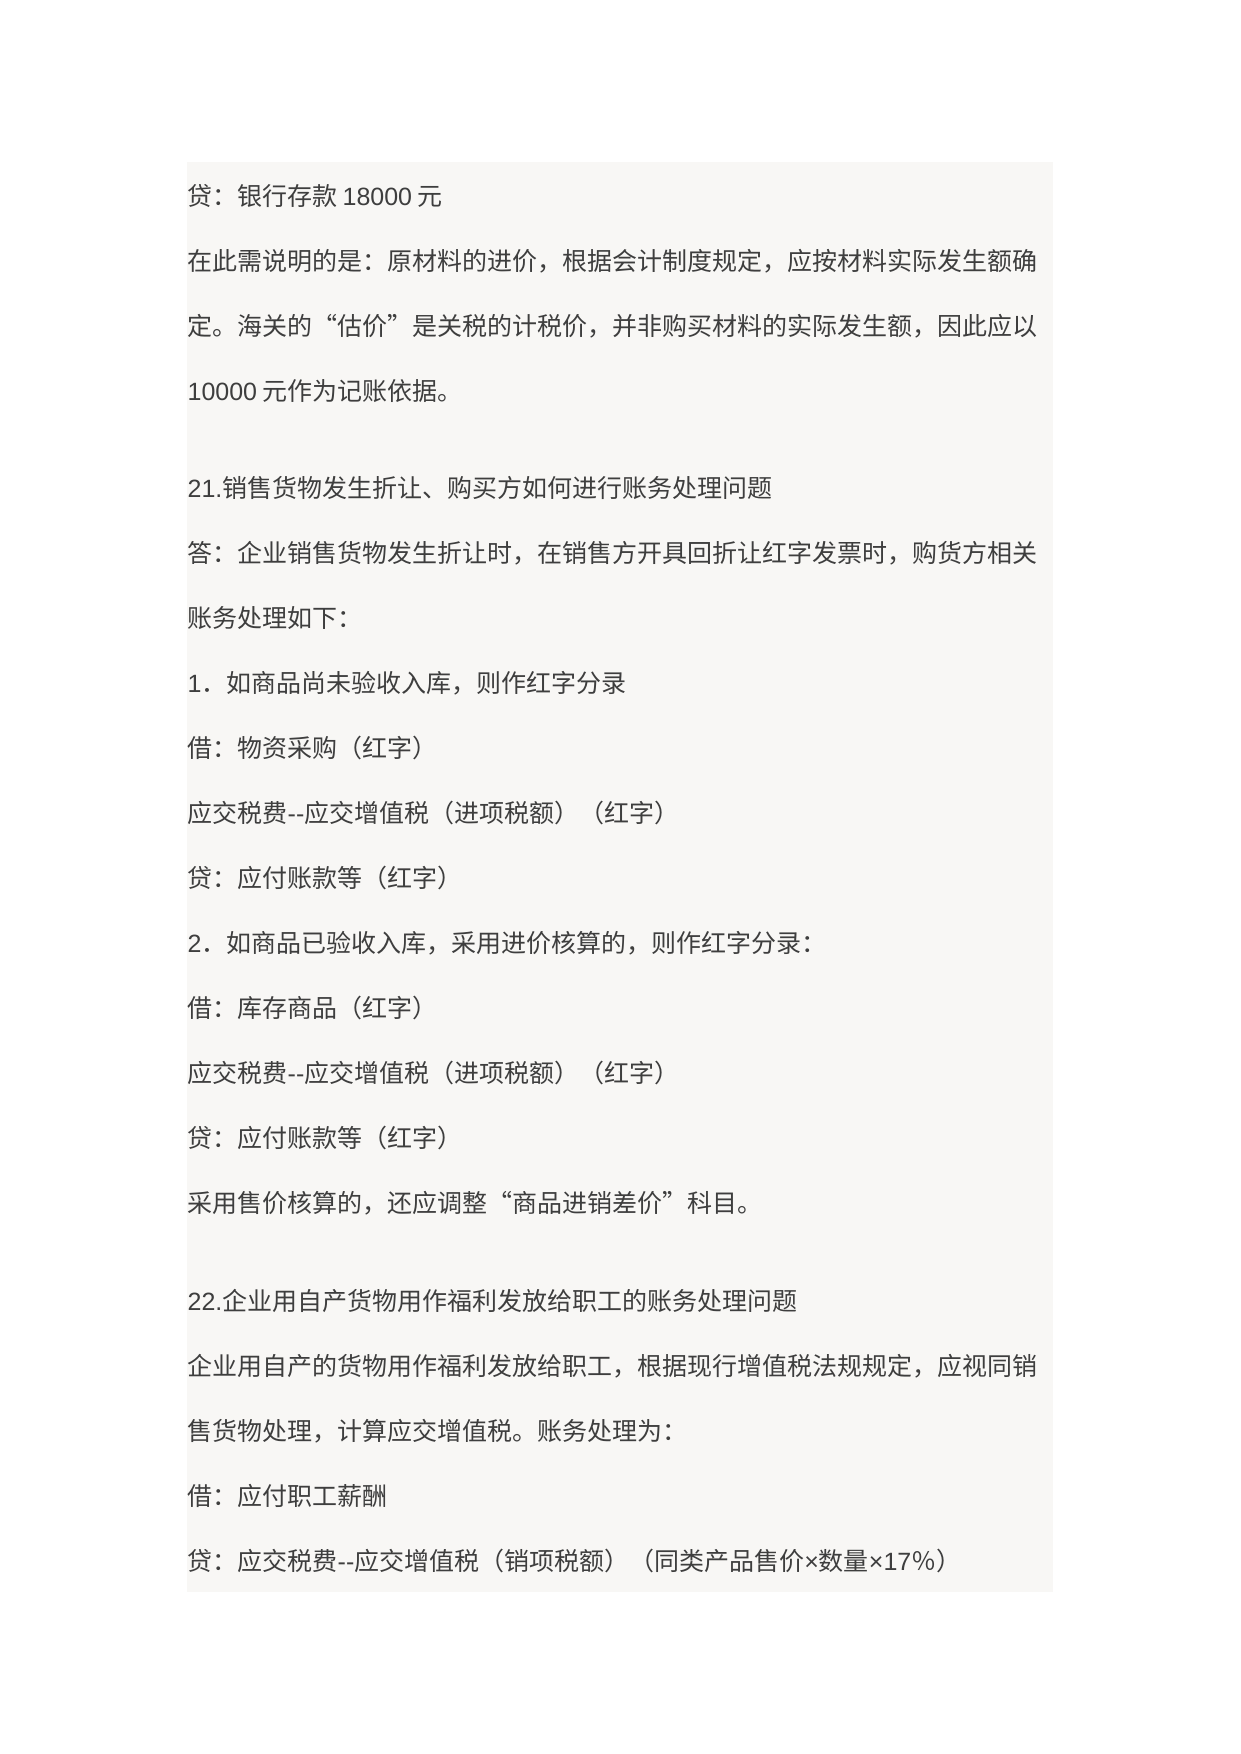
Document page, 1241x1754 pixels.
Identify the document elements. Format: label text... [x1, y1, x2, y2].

text 在此需说明的是：原材料的进价，根据会计制度规定，应按材料实际发生额确定。海关的“估价”是关税的计税价，并非购买材料的实际发生额，因此应以10000元作为记账依据。 [187, 227, 1053, 422]
text 贷：应付账款等（红字） [187, 844, 1053, 909]
text 贷：应付账款等（红字） [187, 1104, 1053, 1169]
text 22.企业用自产货物用作福利发放给职工的账务处理问题 [187, 1267, 1053, 1332]
text 企业用自产的货物用作福利发放给职工，根据现行增值税法规规定，应视同销售货物处理，计算应交增值税。账务处理为： [187, 1332, 1053, 1462]
text 贷：应交税费--应交增值税（销项税额）（同类产品售价×数量×17％） [187, 1527, 1053, 1592]
text 借：物资采购（红字） [187, 714, 1053, 779]
text 借：应付职工薪酬 [187, 1462, 1053, 1527]
text 2．如商品已验收入库，采用进价核算的，则作红字分录： [187, 909, 1053, 974]
text 应交税费--应交增值税（进项税额）（红字） [187, 779, 1053, 844]
text 贷：银行存款18000元 [187, 162, 1053, 227]
text 21.销售货物发生折让、购买方如何进行账务处理问题 [187, 454, 1053, 519]
text 1．如商品尚未验收入库，则作红字分录 [187, 649, 1053, 714]
text 采用售价核算的，还应调整“商品进销差价”科目。 [187, 1169, 1053, 1234]
text 借：库存商品（红字） [187, 974, 1053, 1039]
text 应交税费--应交增值税（进项税额）（红字） [187, 1039, 1053, 1104]
text 答：企业销售货物发生折让时，在销售方开具回折让红字发票时，购货方相关账务处理如下： [187, 519, 1053, 649]
